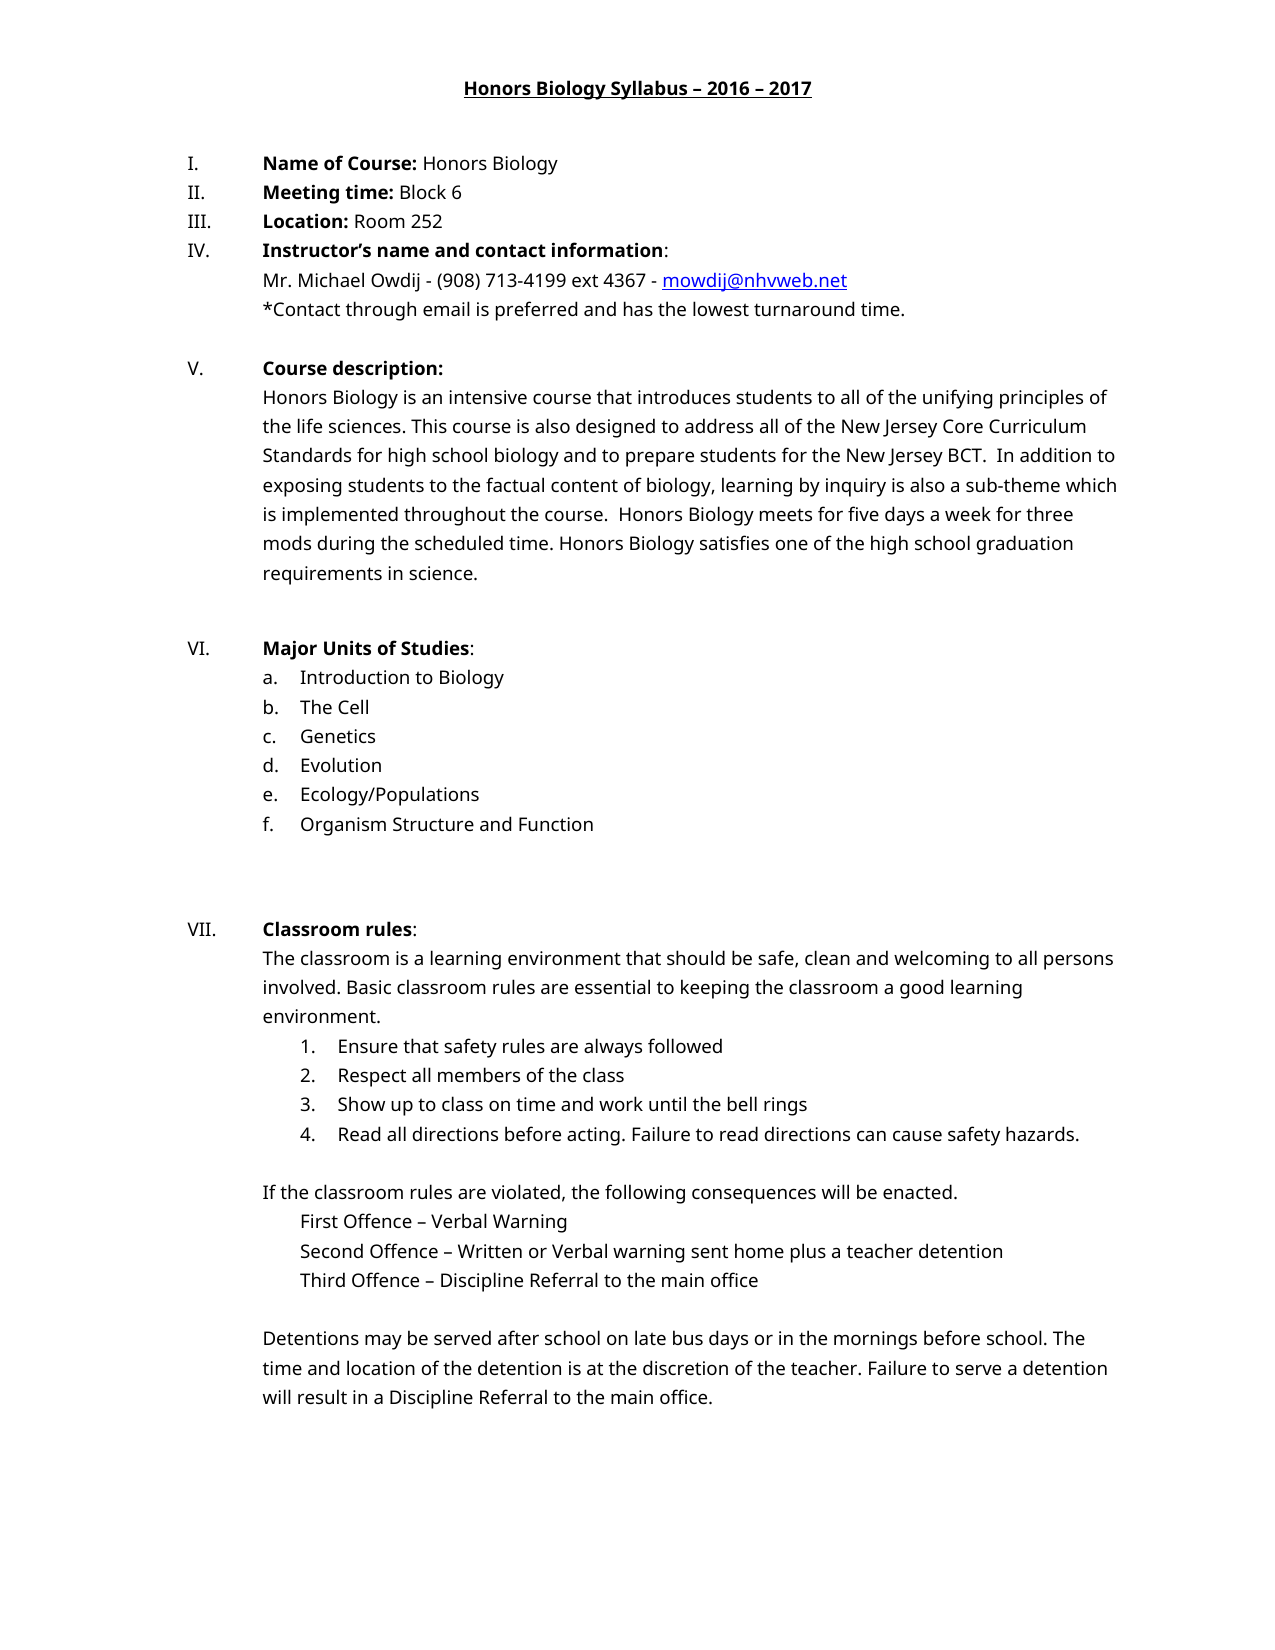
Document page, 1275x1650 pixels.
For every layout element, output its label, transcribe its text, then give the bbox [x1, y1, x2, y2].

list Classroom rules: [187, 916, 1125, 941]
list Second Offence – Written or Verbal warning sent home plus a teacher detention [150, 1238, 1125, 1263]
list Mr. Michael Owdij - (908) 713-4199 ext 4367 - mowdij@nhvweb.net [662, 267, 1125, 293]
list Mr. Michael Owdij - (908) 713-4199 ext 4367 - mowdij@nhvweb.net [262, 267, 437, 293]
list Ecology/Populations [262, 782, 1125, 807]
list Show up to class on time and work until the bell rings [300, 1092, 1125, 1117]
list *Contact through email is preferred and has the lowest turnaround time. [262, 296, 1125, 322]
list Organism Structure and Function [262, 811, 1125, 837]
list Detentions may be served after school on late bus days or in the mornings before school. The time and location of the detention is at the discretion of the teacher. Failure to serve a detention will result in a Discipline Referral to the main office. [262, 1326, 1125, 1410]
list If the classroom rules are violated, the following consequences will be enacted. [262, 1179, 1125, 1205]
list Genetics [262, 723, 1125, 749]
list Course description: [187, 355, 1125, 380]
list Meeting time: Block 6 [187, 179, 1125, 205]
list Instructor’s name and contact information: [187, 238, 1125, 263]
list Major Units of Studies: [187, 635, 1125, 661]
list Evolution [262, 752, 1125, 778]
list Introduction to Biology [262, 665, 1125, 690]
list First Offence – Verbal Warning [150, 1209, 1125, 1234]
list Ensure that safety rules are always followed [300, 1033, 1125, 1058]
list Name of Course: Honors Biology [187, 150, 1125, 176]
list The classroom is a learning environment that should be safe, clean and welcoming to all persons involved. Basic classroom rules are essential to keeping the classroom a good learning environment. [262, 945, 1125, 1029]
list Third Offence – Discipline Referral to the main office [150, 1267, 1125, 1293]
list Read all directions before acting. Failure to read directions can cause safety hazards. [300, 1121, 1125, 1146]
list The Cell [262, 694, 1125, 719]
list Location: Room 252 [187, 208, 1125, 234]
list Respect all members of the class [300, 1062, 1125, 1088]
list Honors Biology is an intensive course that introduces students to all of the unifying principles of the life sciences. This course is also designed to address all of the New Jersey Core Curriculum Standards for high school biology and to prepare students for the New Jersey BCT. In addition to exposing students to the factual content of biology, learning by inquiry is also a sub-theme which is implemented throughout the course. Honors Biology meets for five days a week for three mods during the scheduled time. Honors Biology satisfies one of the high school graduation requirements in science. [262, 384, 1125, 585]
